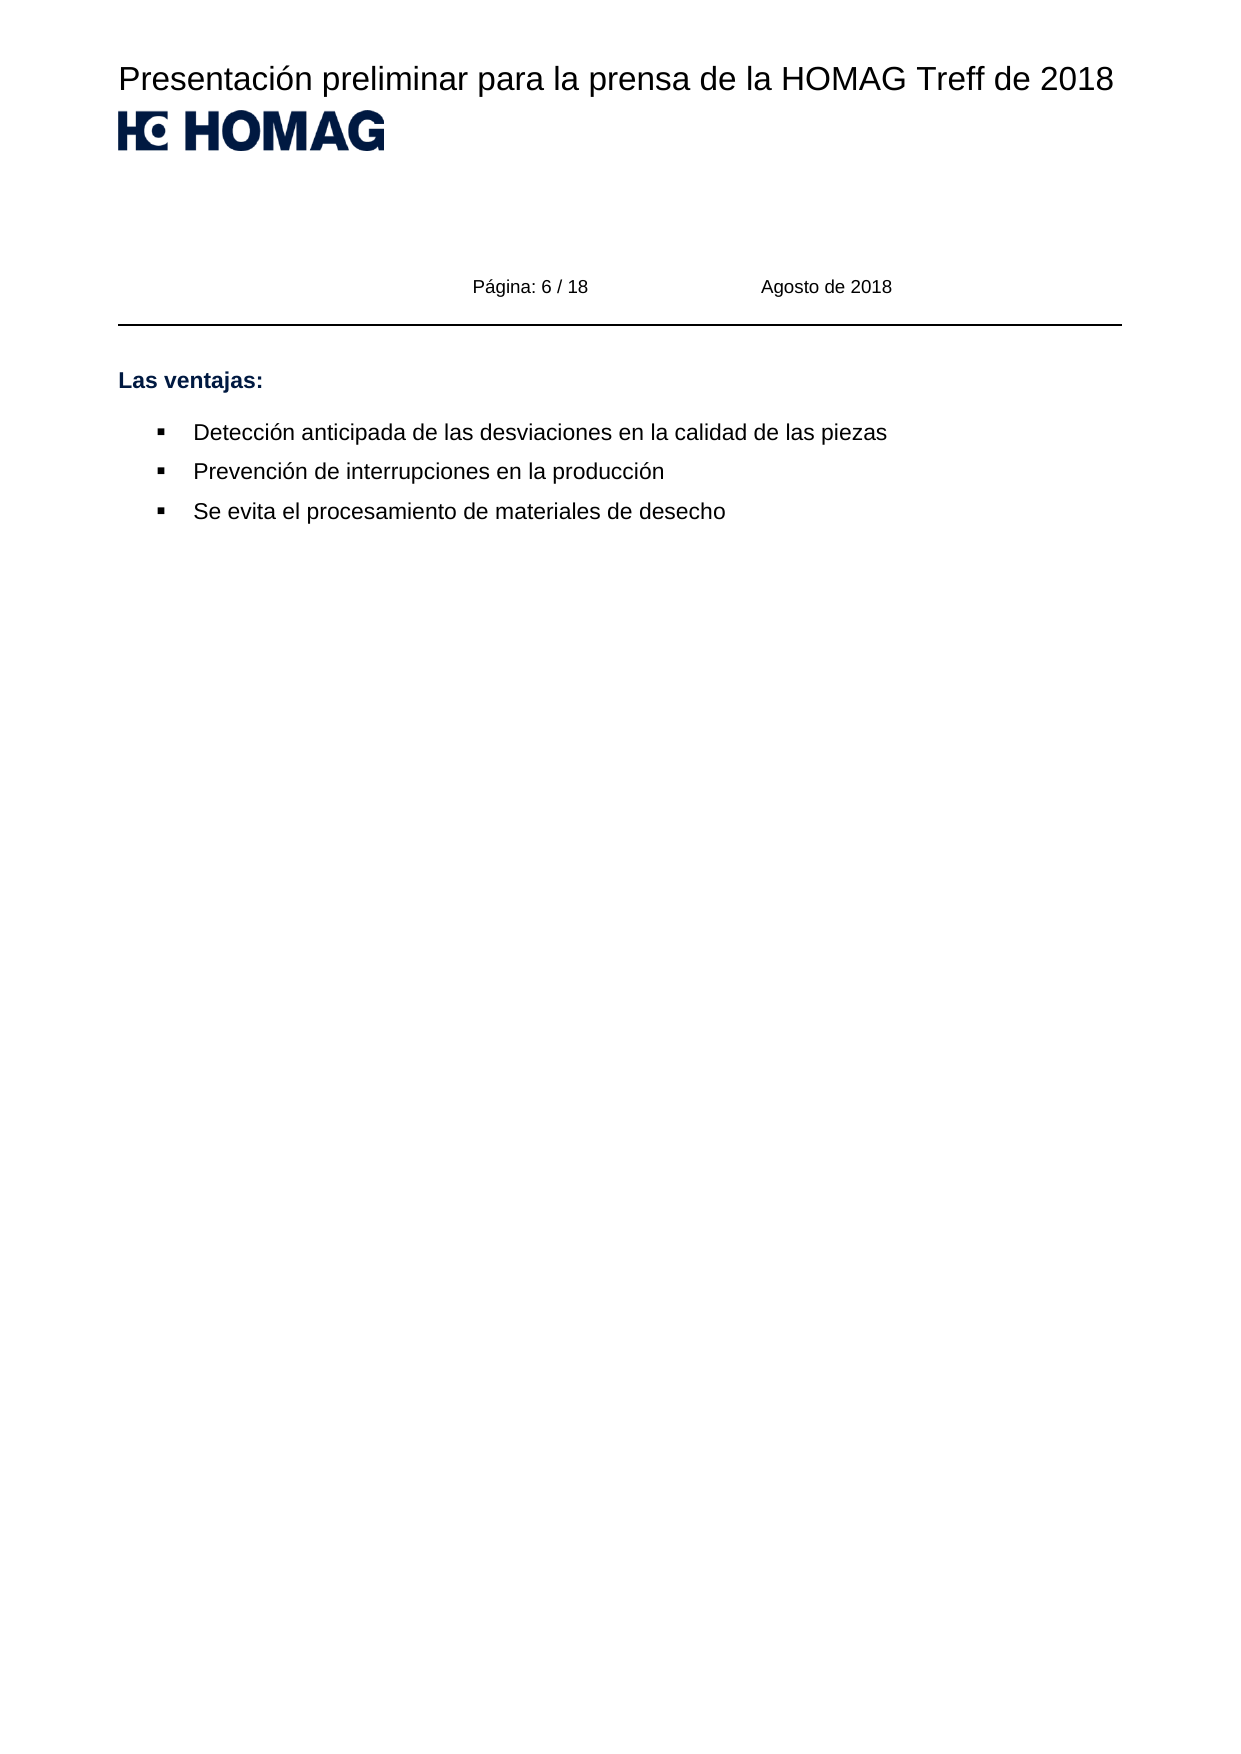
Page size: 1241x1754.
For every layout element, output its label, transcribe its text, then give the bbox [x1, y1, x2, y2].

list Se evita el procesamiento de materiales de desecho [156, 498, 1004, 524]
list Detección anticipada de las desviaciones en la calidad de las piezas [156, 419, 1004, 445]
list Prevención de interrupciones en la producción [156, 458, 1004, 485]
subtitle Las ventajas: [118, 367, 1004, 393]
picture [118, 110, 384, 151]
